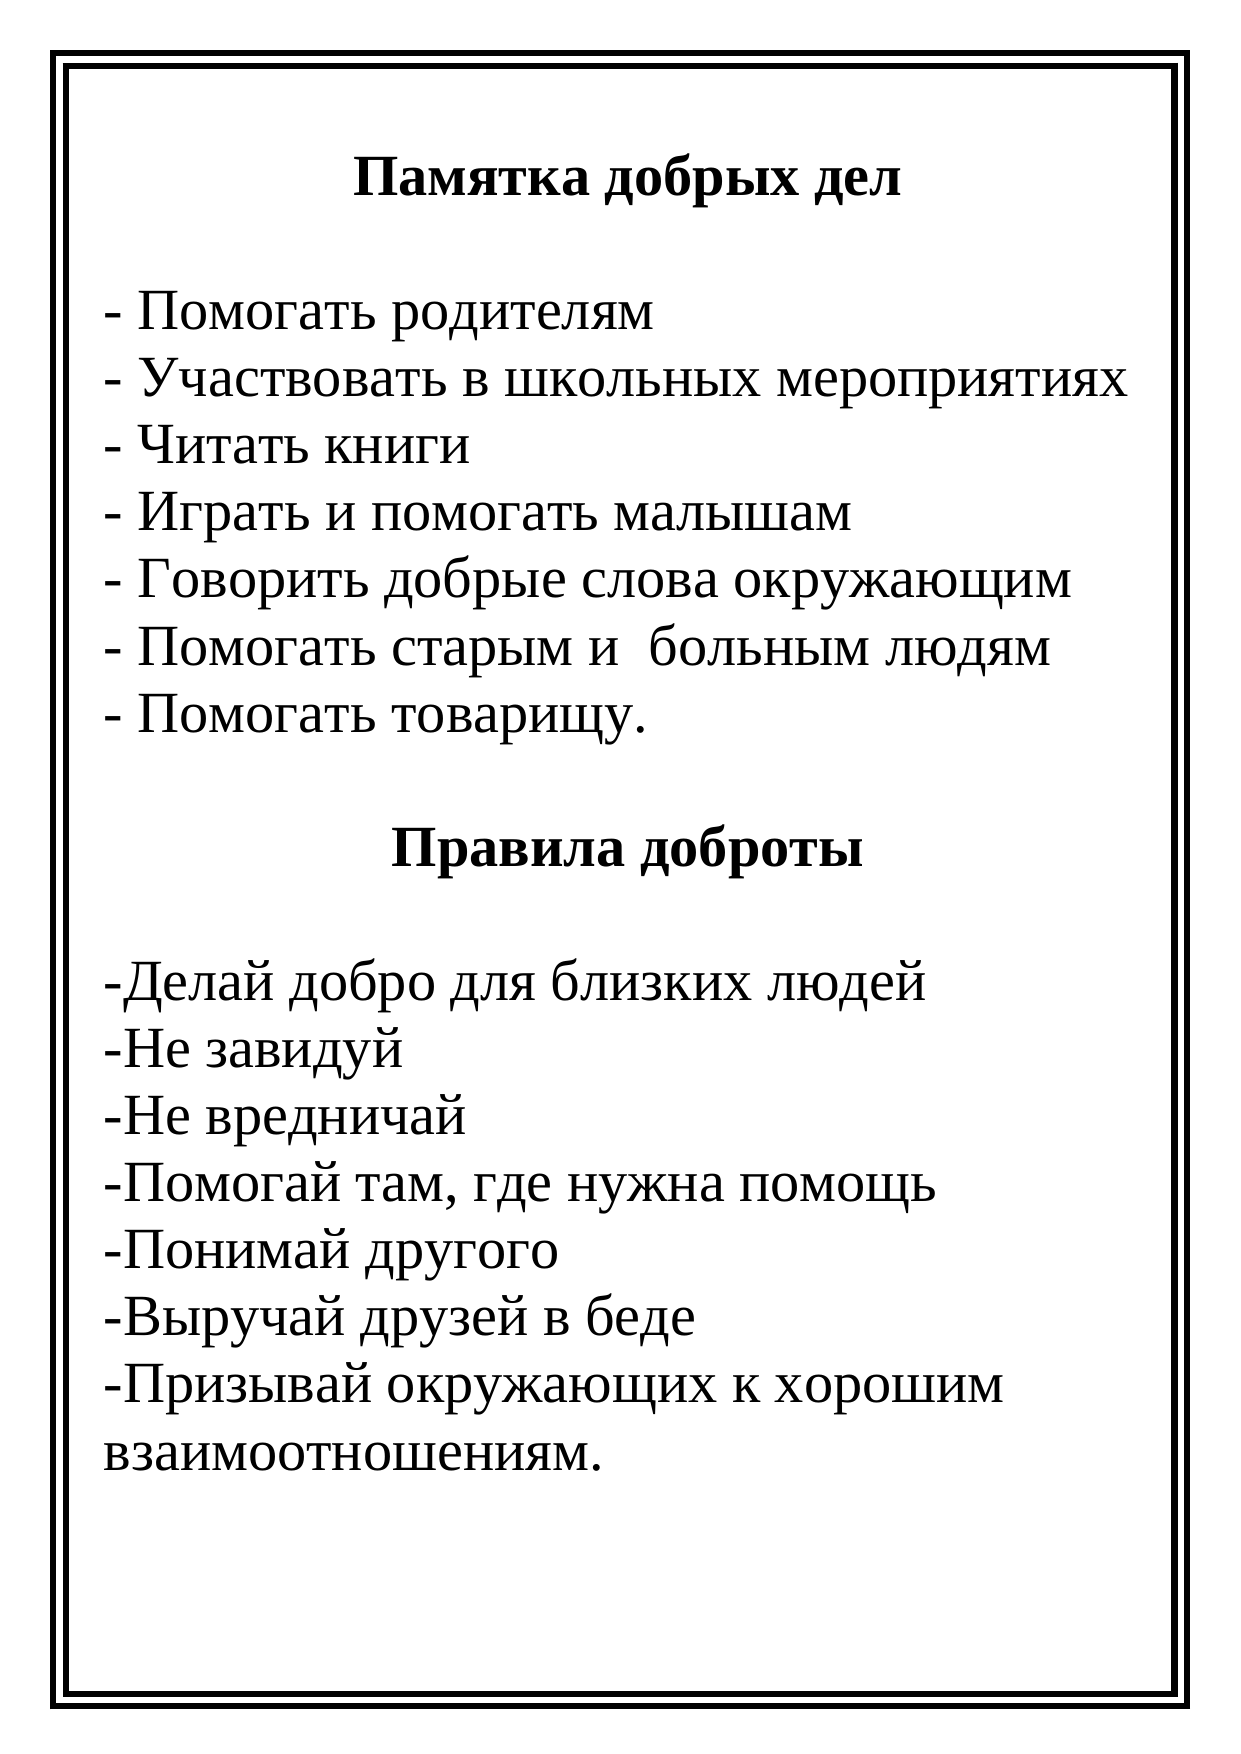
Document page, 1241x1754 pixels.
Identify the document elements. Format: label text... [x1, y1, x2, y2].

text - Говорить добрые слова окружающим [103, 543, 1152, 611]
text -Не вредничай [103, 1080, 1152, 1147]
text Памятка добрых дел [103, 141, 1152, 208]
text Правила доброты [103, 812, 1152, 879]
text - Помогать товарищу. [103, 678, 1152, 745]
text - Читать книги [103, 409, 1152, 476]
text -Помогай там, где нужна помощь [103, 1147, 1152, 1214]
text -Призывай окружающих к хорошим взаимоотношениям. [103, 1348, 1152, 1483]
text -Выручай друзей в беде [103, 1281, 1152, 1348]
text -Делай добро для близких людей [103, 946, 1152, 1013]
text - Участвовать в школьных мероприятиях [103, 342, 1152, 409]
text - Играть и помогать малышам [103, 476, 1152, 543]
text - Помогать старым и больным людям [103, 611, 1152, 678]
text -Понимай другого [103, 1214, 1152, 1281]
text -Не завидуй [103, 1013, 1152, 1080]
text - Помогать родителям [103, 275, 1152, 342]
